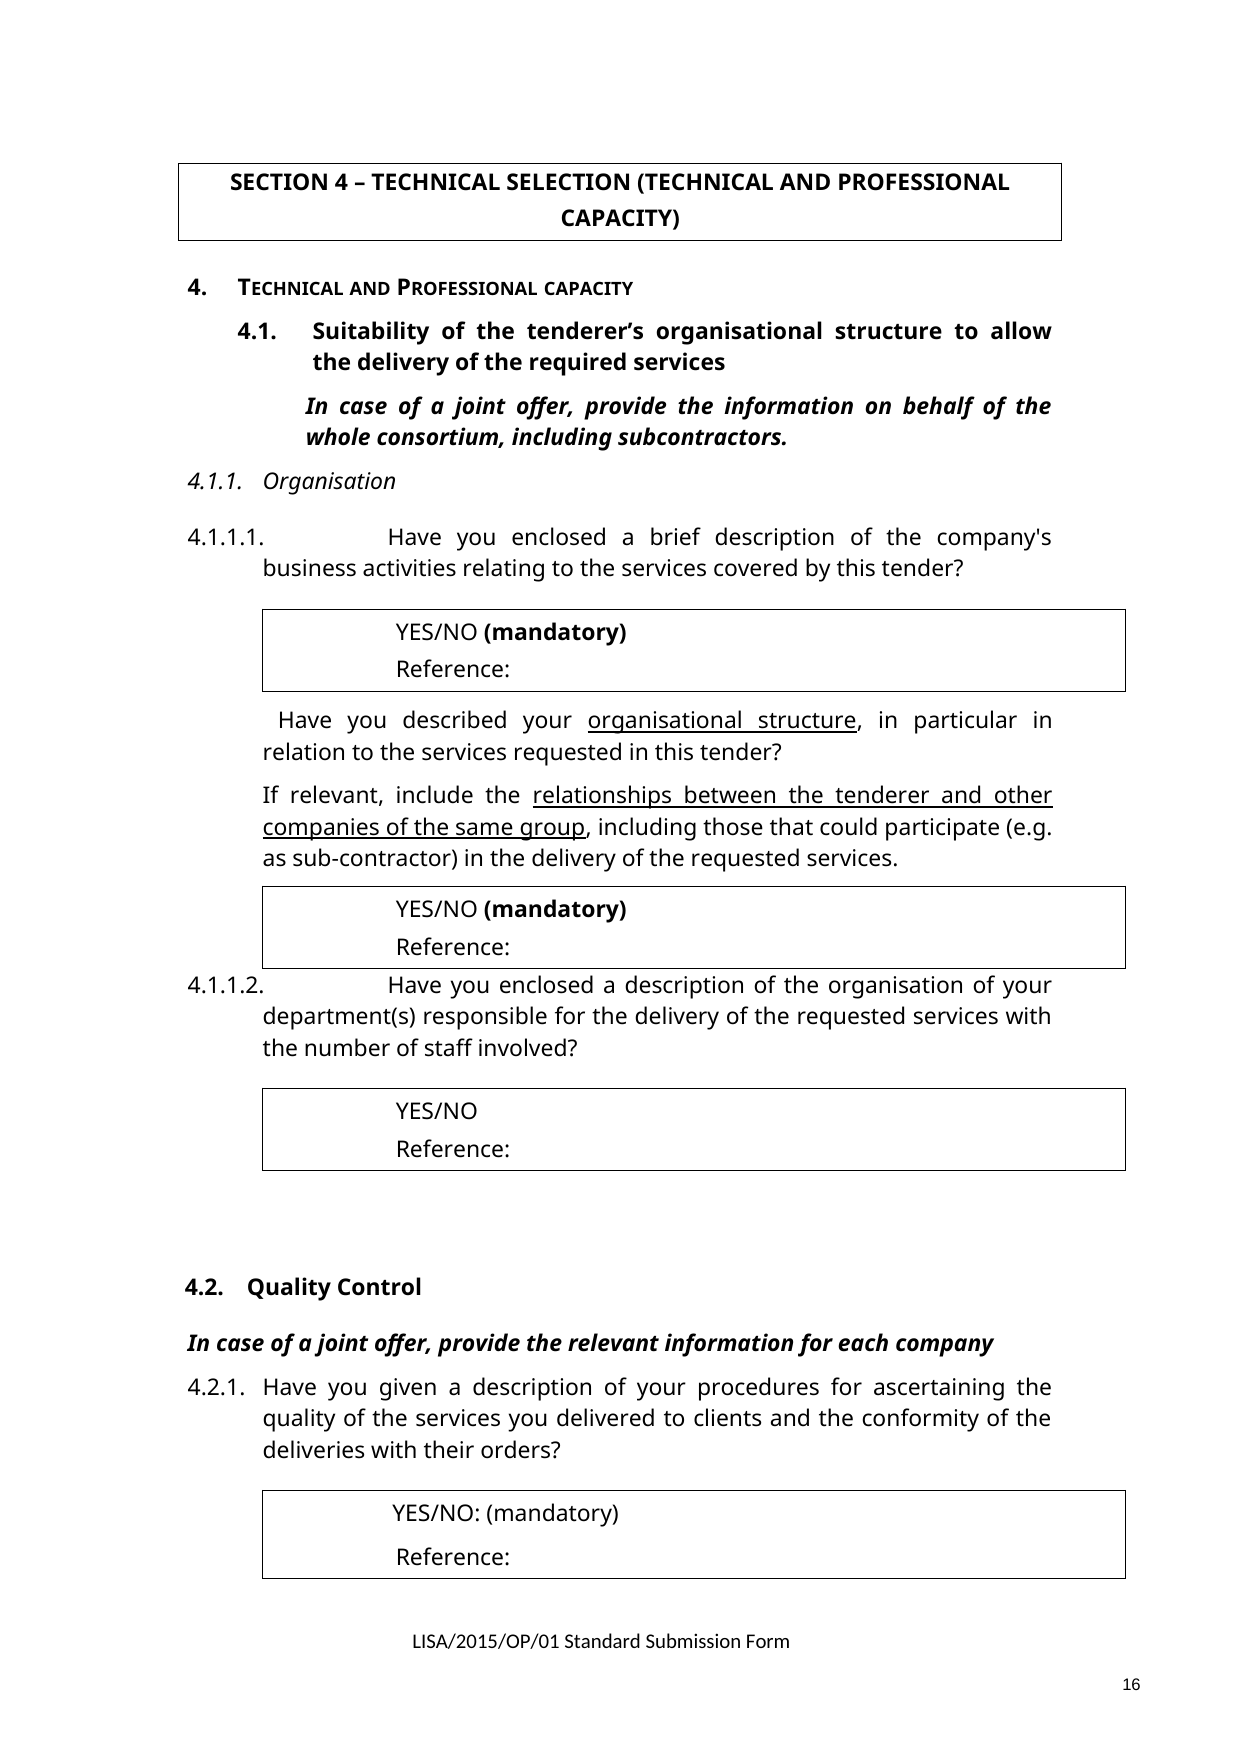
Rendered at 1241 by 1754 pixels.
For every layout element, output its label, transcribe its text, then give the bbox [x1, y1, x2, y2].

subtitle Have you enclosed a brief description of the company's business activities relating to the services covered by this tender? [187, 521, 1053, 583]
subtitle SECTION 4 – TECHNICAL SELECTION (TECHNICAL AND PROFESSIONAL CAPACITY) [179, 164, 1061, 240]
table_header YES/NO (mandatory) Reference: [263, 887, 1125, 968]
subtitle Quality Control [184, 1271, 1053, 1302]
table_header YES/NO: (mandatory) Reference: [263, 1491, 1125, 1578]
subtitle Suitability of the tenderer’s organisational structure to allow the delivery of the required services [237, 315, 1053, 377]
subtitle Organisation [187, 465, 1053, 496]
text In case of a joint offer, provide the information on behalf of the whole consortium, including subcontractors. [306, 390, 1053, 452]
subtitle Have you described your organisational structure, in particular in relation to the services requested in this tender? [262, 704, 1053, 767]
text In case of a joint offer, provide the relevant information for each company [187, 1327, 1053, 1358]
table_header YES/NO Reference: [263, 1089, 1125, 1170]
subtitle Have you enclosed a description of the organisation of your department(s) responsible for the delivery of the requested services with the number of staff involved? [187, 969, 1053, 1063]
table_header YES/NO (mandatory) Reference: [263, 610, 1125, 691]
subtitle Technical and Professional capacity [187, 271, 1053, 302]
subtitle Have you given a description of your procedures for ascertaining the quality of the services you delivered to clients and the conformity of the deliveries with their orders? [187, 1371, 1053, 1465]
subtitle If relevant, include the relationships between the tenderer and other companies of the same group, including those that could participate (e.g. as sub-contractor) in the delivery of the requested services. [187, 779, 1053, 873]
